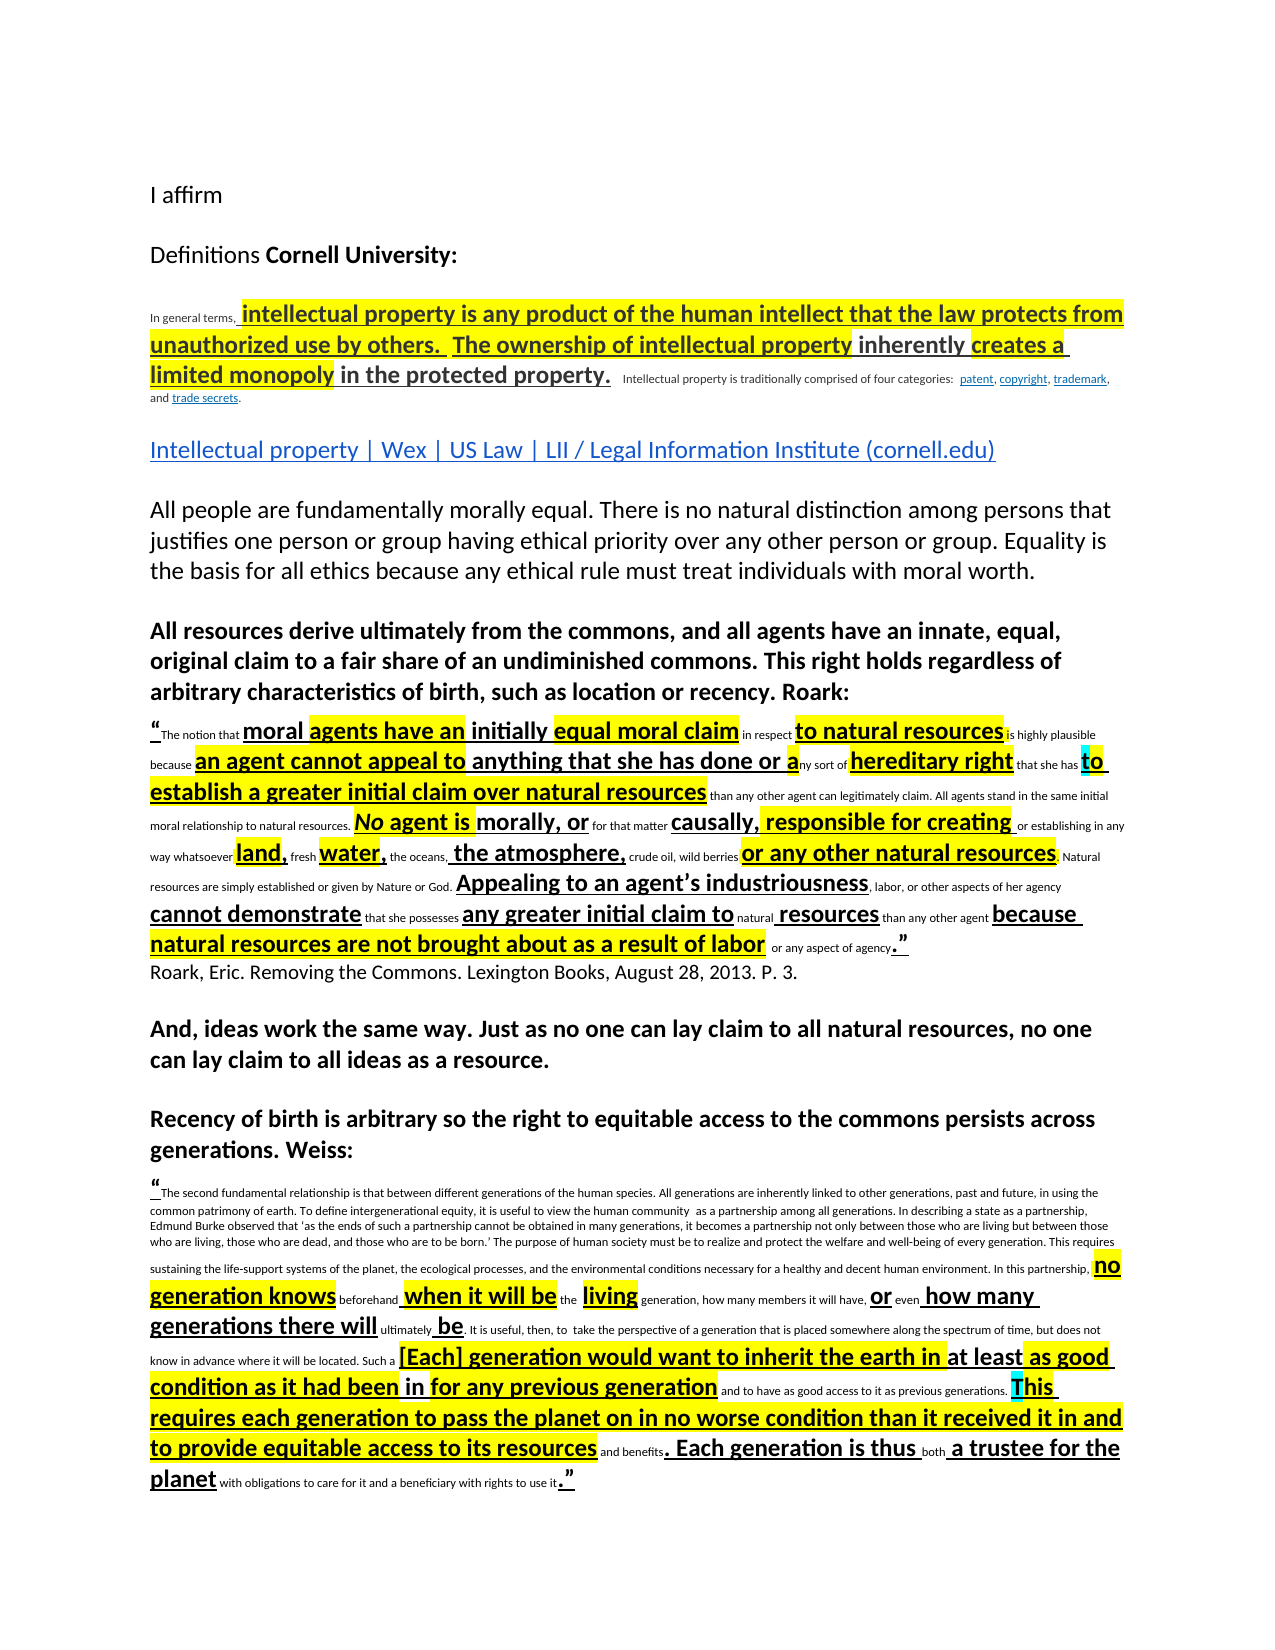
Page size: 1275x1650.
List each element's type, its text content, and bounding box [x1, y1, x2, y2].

text All resources derive ultimately from the commons, and all agents have an innate, equal, original claim to a fair share of an undiminished commons. This right holds regardless of arbitrary characteristics of birth, such as location or recency. Roark: [150, 615, 1125, 707]
text Definitions Cornell University: [150, 239, 1125, 269]
text “The second fundamental relationship is that between different generations of the human species. All generations are inherently linked to other generations, past and future, in using the common patrimony of earth. To define intergenerational equity, it is useful to view the human community as a partnership among all generations. In describing a state as a partnership, Edmund Burke observed that ‘as the ends of such a partnership cannot be obtained in many generations, it becomes a partnership not only between those who are living but between those who are living, those who are dead, and those who are to be born.’ The purpose of human society must be to realize and protect the welfare and well-being of every generation. This requires sustaining the life-support systems of the planet, the ecological processes, and the environmental conditions necessary for a healthy and decent human environment. In this partnership, no generation knows beforehand when it will be the living generation, how many members it will have, or even how many generations there will ultimately be. It is useful, then, to take the perspective of a generation that is placed somewhere along the spectrum of time, but does not know in advance where it will be located. Such a [Each] generation would want to inherit the earth in at least as good condition as it had been in for any previous generation and to have as good access to it as previous generations. This requires each generation to pass the planet on in no worse condition than it received it in and to provide equitable access to its resources and benefits. Each generation is thus both a trustee for the planet with obligations to care for it and a beneficiary with rights to use it.” [150, 1173, 1125, 1493]
text Recency of birth is arbitrary so the right to equitable access to the commons persists across generations. Weiss: [150, 1103, 1125, 1164]
text All people are fundamentally morally equal. There is no natural distinction among persons that justifies one person or group having ethical priority over any other person or group. Equality is the basis for all ethics because any ethical rule must treat individuals with moral worth. [150, 494, 1125, 586]
text In general terms, intellectual property is any product of the human intellect that the law protects from unauthorized use by others. The ownership of intellectual property inherently creates a limited monopoly in the protected property. Intellectual property is traditionally comprised of four categories: patent, copyright, trademark, and trade secrets. [150, 298, 1125, 405]
text Intellectual property | Wex | US Law | LII / Legal Information Institute (cornell.edu) [150, 434, 1125, 465]
text Roark, Eric. Removing the Commons. Lexington Books, August 28, 2013. P. 3. [150, 959, 1125, 984]
text I affirm [150, 179, 1125, 210]
text And, ideas work the same way. Just as no one can lay claim to all natural resources, no one can lay claim to all ideas as a resource. [150, 1013, 1125, 1074]
text “The notion that moral agents have an initially equal moral claim in respect to natural resources is highly plausible because an agent cannot appeal to anything that she has done or any sort of hereditary right that she has to establish a greater initial claim over natural resources than any other agent can legitimately claim. All agents stand in the same initial moral relationship to natural resources. No agent is morally, or for that matter causally, responsible for creating or establishing in any way whatsoever land, fresh water, the oceans, the atmosphere, crude oil, wild berries or any other natural resources. Natural resources are simply established or given by Nature or God. Appealing to an agent’s industriousness, labor, or other aspects of her agency cannot demonstrate that she possesses any greater initial claim to natural resources than any other agent because natural resources are not brought about as a result of labor or any aspect of agency.” [150, 715, 1125, 959]
